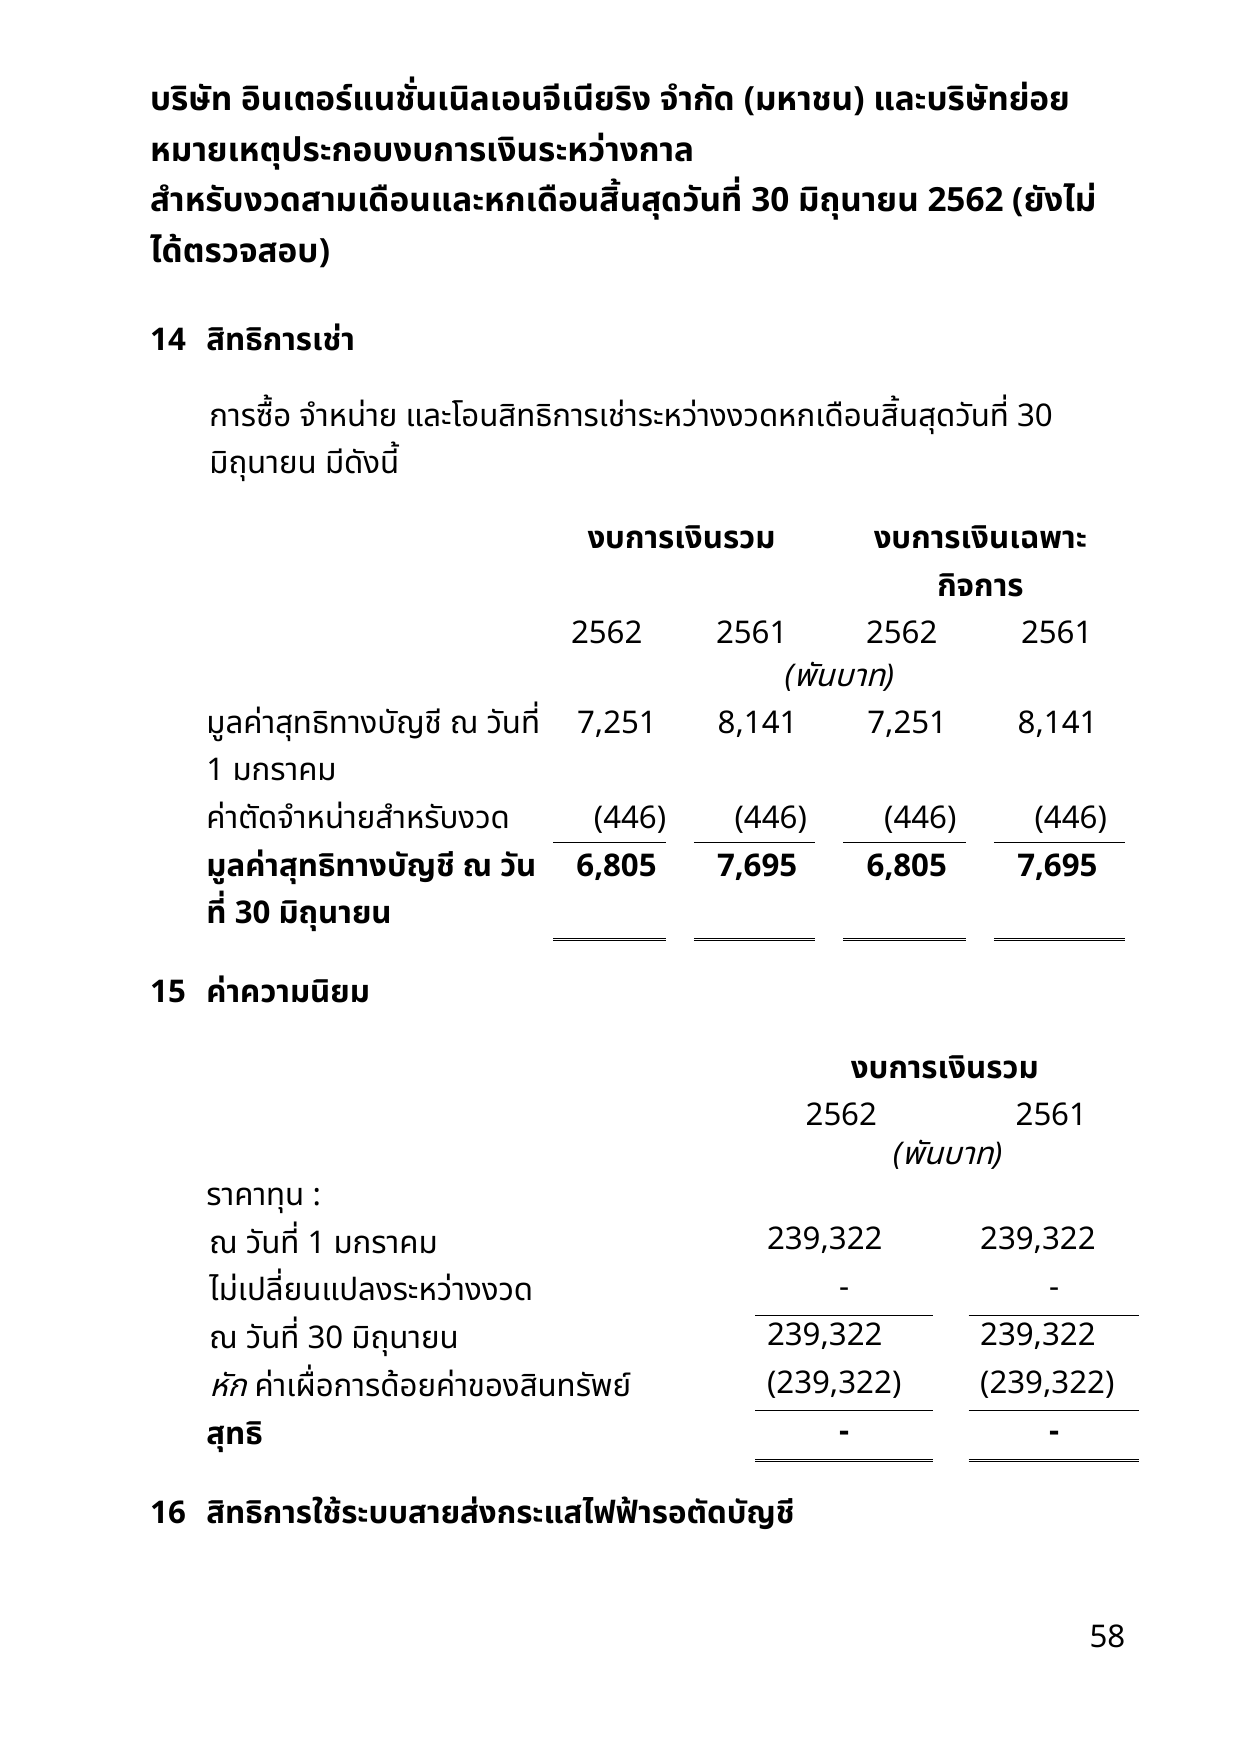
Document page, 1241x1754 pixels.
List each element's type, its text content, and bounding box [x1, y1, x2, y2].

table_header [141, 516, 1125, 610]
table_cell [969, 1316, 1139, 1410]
list สิทธิการเช่า [150, 317, 1125, 364]
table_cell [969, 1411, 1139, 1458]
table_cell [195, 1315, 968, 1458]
text การซื้อ จำหน่าย และโอนสิทธิการเช่าระหว่างงวดหกเดือนสิ้นสุดวันที่ 30 มิถุนายน มีดังนี้ [209, 393, 1125, 487]
list ค่าความนิยม [150, 969, 1125, 1017]
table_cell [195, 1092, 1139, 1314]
list สิทธิการใช้ระบบสายส่งกระแสไฟฟ้ารอตัดบัญชี [150, 1490, 1125, 1537]
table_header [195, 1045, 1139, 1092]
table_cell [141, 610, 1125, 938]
